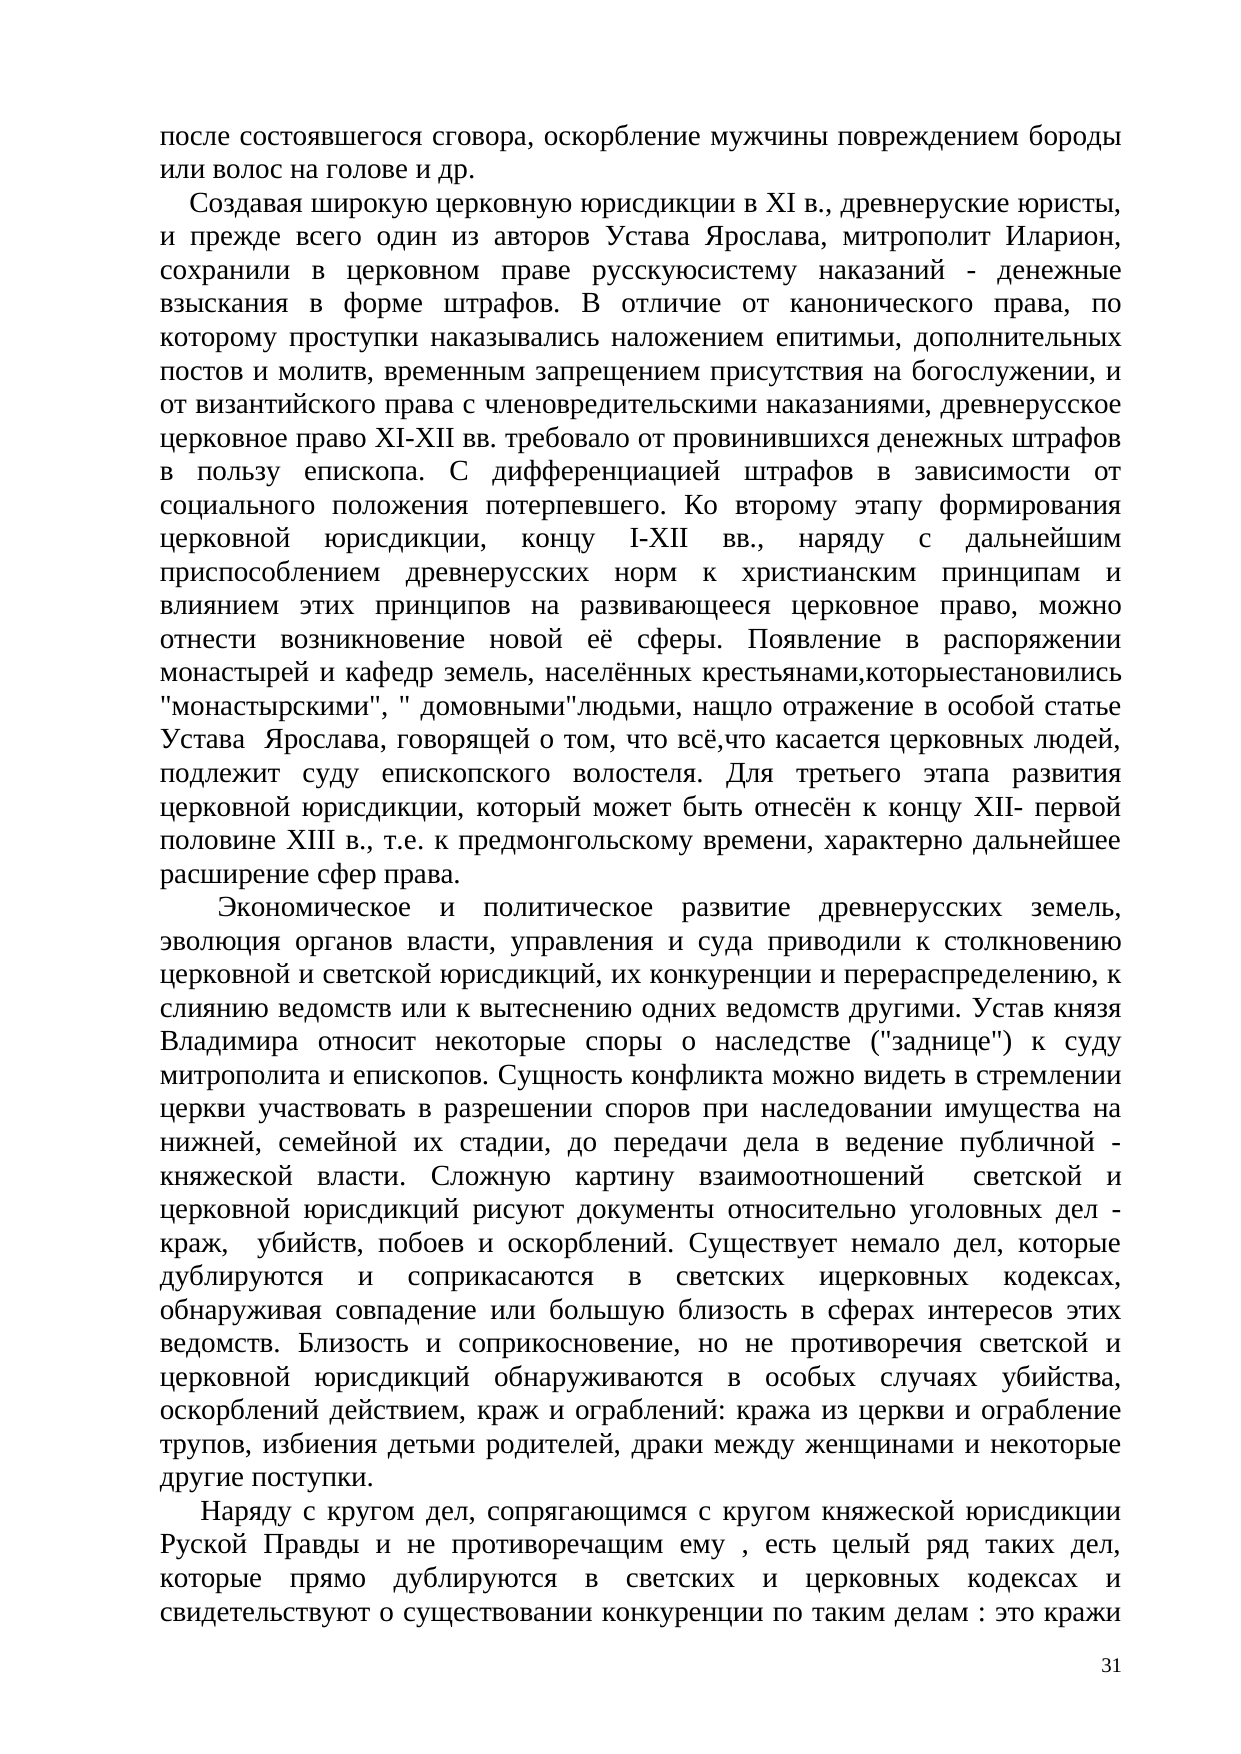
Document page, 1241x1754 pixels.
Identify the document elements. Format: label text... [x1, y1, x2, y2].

text Экономическое и политическое развитие древнерусских земель, эволюция органов власти, управления и суда приводили к столкновению церковной и светской юрисдикций, их конкуренции и перераспределению, к слиянию ведомств или к вытеснению одних ведомств другими. Устав князя Владимира относит некоторые споры о наследстве ("заднице") к суду митрополита и епископов. Сущность конфликта можно видеть в стремлении церкви участвовать в разрешении споров при наследовании имущества на нижней, семейной их стадии, до передачи дела в ведение публичной - княжеской власти. Сложную картину взаимоотношений светской и церковной юрисдикций рисуют документы относительно уголовных дел - краж, убийств, побоев и оскорблений. Существует немало дел, которые дублируются и соприкасаются в светских ицерковных кодексах, обнаруживая совпадение или большую близость в сферах интересов этих ведомств. Близость и соприкосновение, но не противоречия светской и церковной юрисдикций обнаруживаются в особых случаях убийства, оскорблений действием, краж и ограблений: кража из церкви и ограбление трупов, избиения детьми родителей, драки между женщинами и некоторые другие поступки. [159, 889, 1122, 1493]
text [159, 118, 1122, 185]
text Создавая широкую церковную юрисдикции в XI в., древнеруские юристы, и прежде всего один из авторов Устава Ярослава, митрополит Иларион, сохранили в церковном праве русскуюсистему наказаний - денежные взыскания в форме штрафов. В отличие от канонического права, по которому проступки наказывались наложением епитимьи, дополнительных постов и молитв, временным запрещением присутствия на богослужении, и от византийского права с членовредительскими наказаниями, древнерусское церковное право XI-XII вв. требовало от провинившихся денежных штрафов в пользу епископа. С дифференциацией штрафов в зависимости от социального положения потерпевшего. Ко второму этапу формирования церковной юрисдикции, концу I-XII вв., наряду с дальнейшим приспособлением древнерусских норм к христианским принципам и влиянием этих принципов на развивающееся церковное право, можно отнести возникновение новой её сферы. Появление в распоряжении монастырей и кафедр земель, населённых крестьянами,которыестановились "монастырскими", " домовными"людьми, нащло отражение в особой статье Устава Ярослава, говорящей о том, что всё,что касается церковных людей, подлежит суду епископского волостеля. Для третьего этапа развития церковной юрисдикции, который может быть отнесён к концу XII- первой половине XIII в., т.е. к предмонгольскому времени, характерно дальнейшее расширение сфер права. [159, 185, 1122, 889]
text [159, 1493, 1122, 1627]
